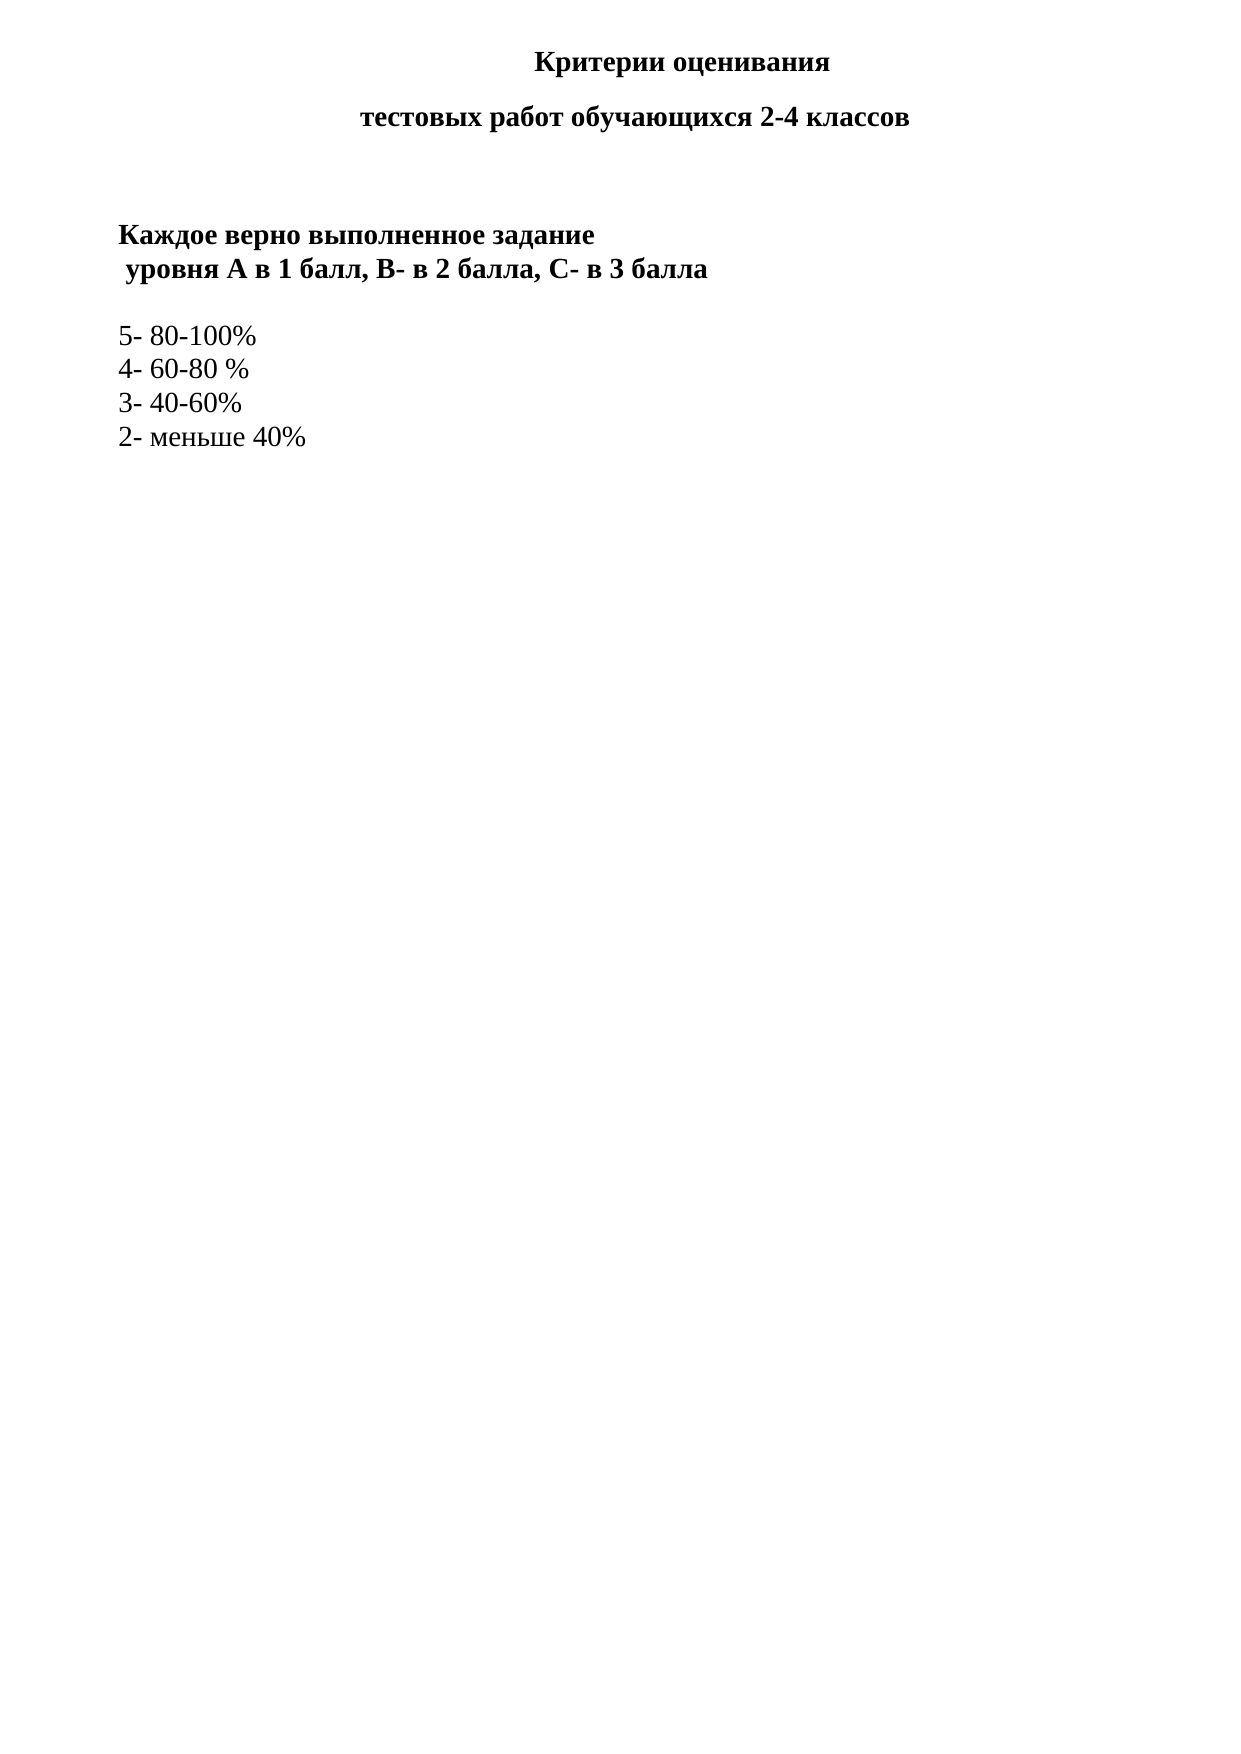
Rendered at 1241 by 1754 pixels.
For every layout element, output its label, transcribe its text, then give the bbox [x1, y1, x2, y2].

text Каждое верно выполненное задание [118, 217, 1152, 251]
text уровня А в 1 балл, В- в 2 балла, С- в 3 балла [118, 251, 1152, 284]
text 5- 80-100% [118, 318, 1152, 352]
text 4- 60-80 % [118, 352, 1152, 385]
text тестовых работ обучающихся 2-4 классов [118, 99, 1152, 132]
text 3- 40-60% [118, 385, 1152, 419]
text 2- меньше 40% [118, 419, 1152, 452]
text Критерии оценивания [118, 44, 1187, 78]
